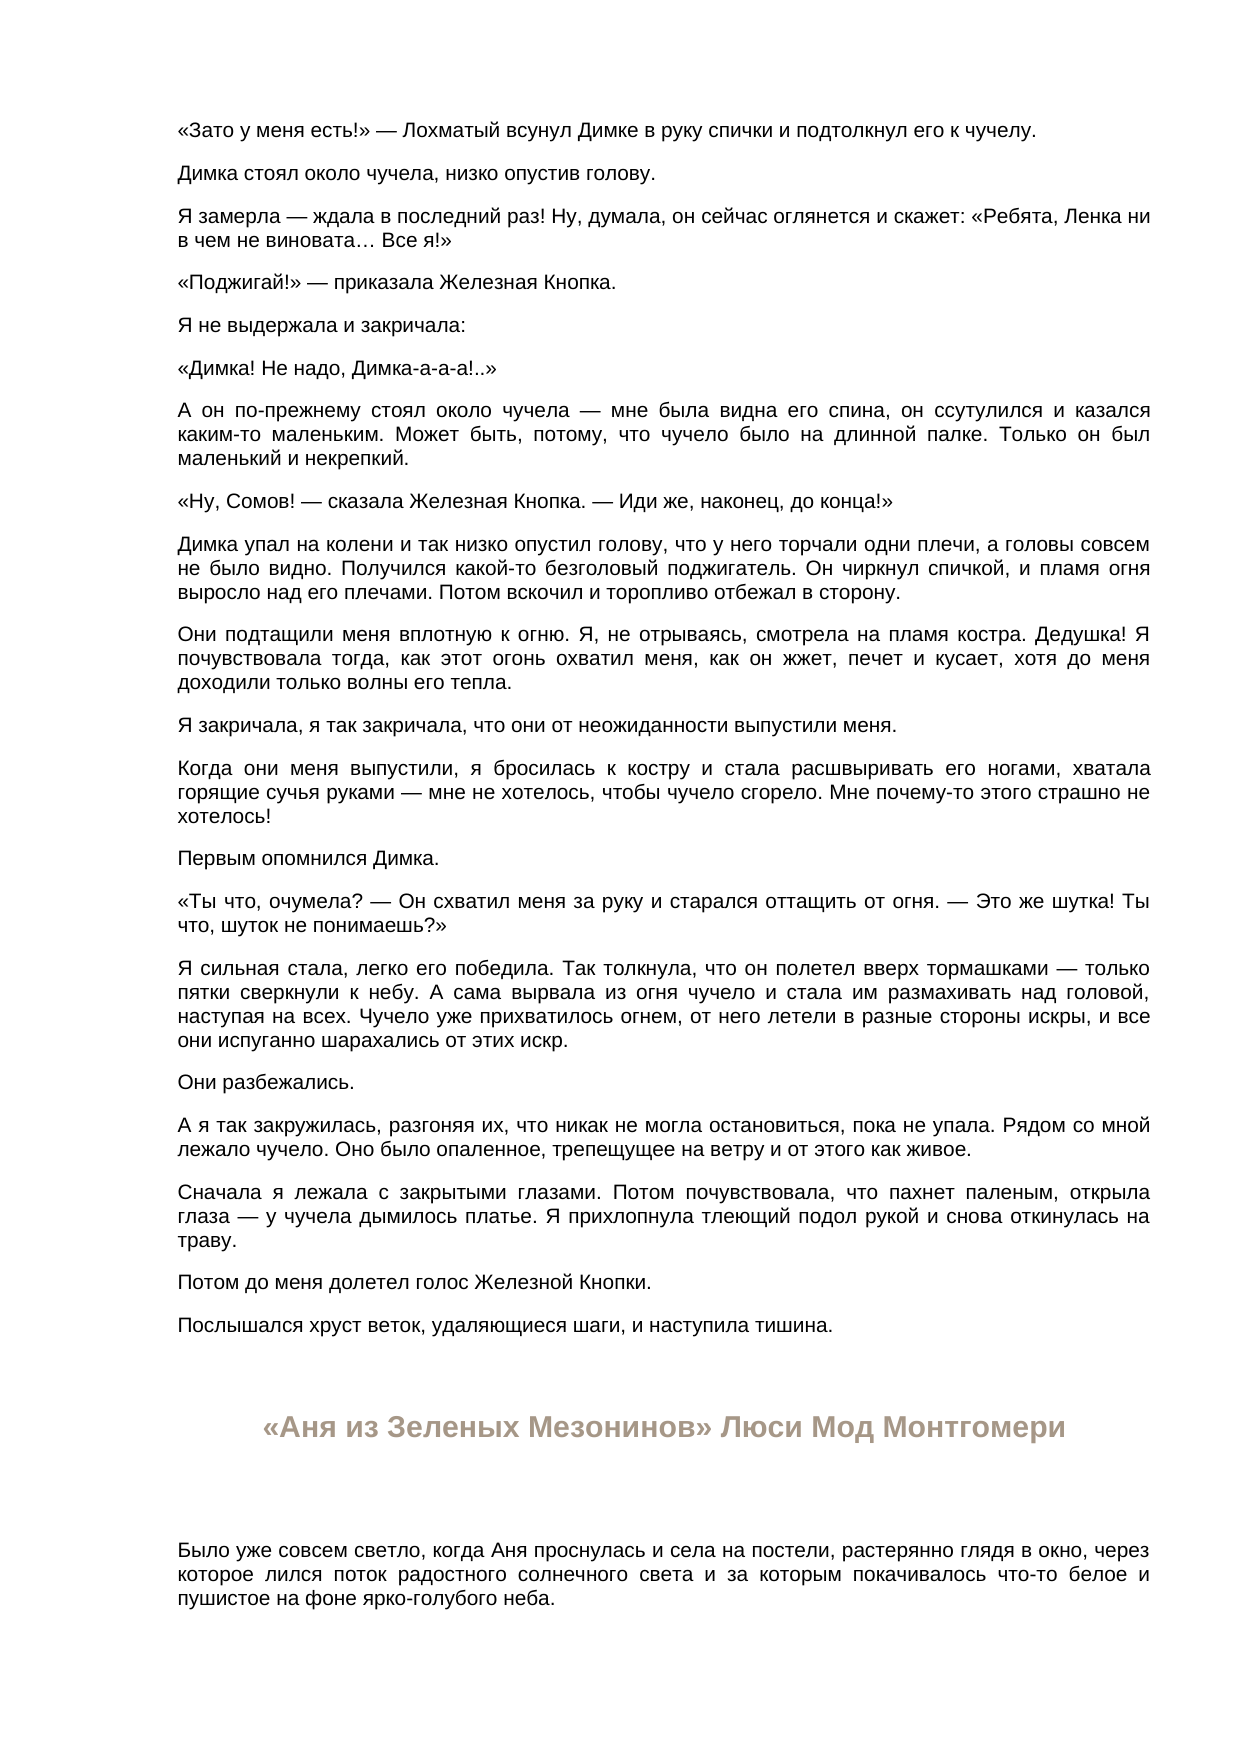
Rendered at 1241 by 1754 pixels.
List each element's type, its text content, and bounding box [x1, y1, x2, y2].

text А я так закружилась, разгоняя их, что никак не могла остановиться, пока не упала. Рядом со мной лежало чучело. Оно было опаленное, трепещущее на ветру и от этого как живое. [177, 1113, 1152, 1161]
text «Ну, Сомов! — сказала Железная Кнопка. — Иди же, наконец, до конца!» [177, 489, 1152, 513]
text Они разбежались. [177, 1070, 1152, 1094]
text Потом до меня долетел голос Железной Кнопки. [177, 1270, 1152, 1294]
text Я закричала, я так закричала, что они от неожиданности выпустили меня. [177, 713, 1152, 737]
text Димка упал на колени и так низко опустил голову, что у него торчали одни плечи, а головы совсем не было видно. Получился какой-то безголовый поджигатель. Он чиркнул спичкой, и пламя огня выросло над его плечами. Потом вскочил и торопливо отбежал в сторону. [177, 532, 1152, 603]
text Димка стоял около чучела, низко опустив голову. [177, 161, 1152, 185]
text Было уже совсем светло, когда Аня проснулась и села на постели, растерянно глядя в окно, через которое лился поток радостного солнечного света и за которым покачивалось что-то белое и пушистое на фоне ярко-голубого неба. [177, 1538, 1152, 1610]
text Я не выдержала и закричала: [177, 313, 1152, 337]
text Когда они меня выпустили, я бросилась к костру и стала расшвыривать его ногами, хватала горящие сучья руками — мне не хотелось, чтобы чучело сгорело. Мне почему-то этого страшно не хотелось! [177, 756, 1152, 827]
text Сначала я лежала с закрытыми глазами. Потом почувствовала, что пахнет паленым, открыла глаза — у чучела дымилось платье. Я прихлопнула тлеющий подол рукой и снова откинулась на траву. [177, 1179, 1152, 1251]
text Я сильная стала, легко его победила. Так толкнула, что он полетел вверх тормашками — только пятки сверкнули к небу. А сама вырвала из огня чучело и стала им размахивать над головой, наступая на всех. Чучело уже прихватилось огнем, от него летели в разные стороны искры, и все они испуганно шарахались от этих искр. [177, 956, 1152, 1051]
text «Зато у меня есть!» — Лохматый всунул Димке в руку спички и подтолкнул его к чучелу. [177, 118, 1152, 142]
text А он по-прежнему стоял около чучела — мне была видна его спина, он ссутулился и казался каким-то маленьким. Может быть, потому, что чучело было на длинной палке. Только он был маленький и некрепкий. [177, 398, 1152, 470]
text Послышался хруст веток, удаляющиеся шаги, и наступила тишина. [177, 1313, 1152, 1337]
text Первым опомнился Димка. [177, 846, 1152, 870]
text «Ты что, очумела? — Он схватил меня за руку и старался оттащить от огня. — Это же шутка! Ты что, шуток не понимаешь?» [177, 889, 1152, 937]
text «Поджигай!» — приказала Железная Кнопка. [177, 270, 1152, 294]
text «Димка! Не надо, Димка-а-а-а!..» [177, 356, 1152, 379]
text Я замерла — ждала в последний раз! Ну, думала, он сейчас оглянется и скажет: «Ребята, Ленка ни в чем не виновата… Все я!» [177, 203, 1152, 251]
text «Аня из Зеленых Мезонинов» Люси Мод Монтгомери [177, 1409, 1152, 1444]
text Они подтащили меня вплотную к огню. Я, не отрываясь, смотрела на пламя костра. Дедушка! Я почувствовала тогда, как этот огонь охватил меня, как он жжет, печет и кусает, хотя до меня доходили только волны его тепла. [177, 622, 1152, 694]
